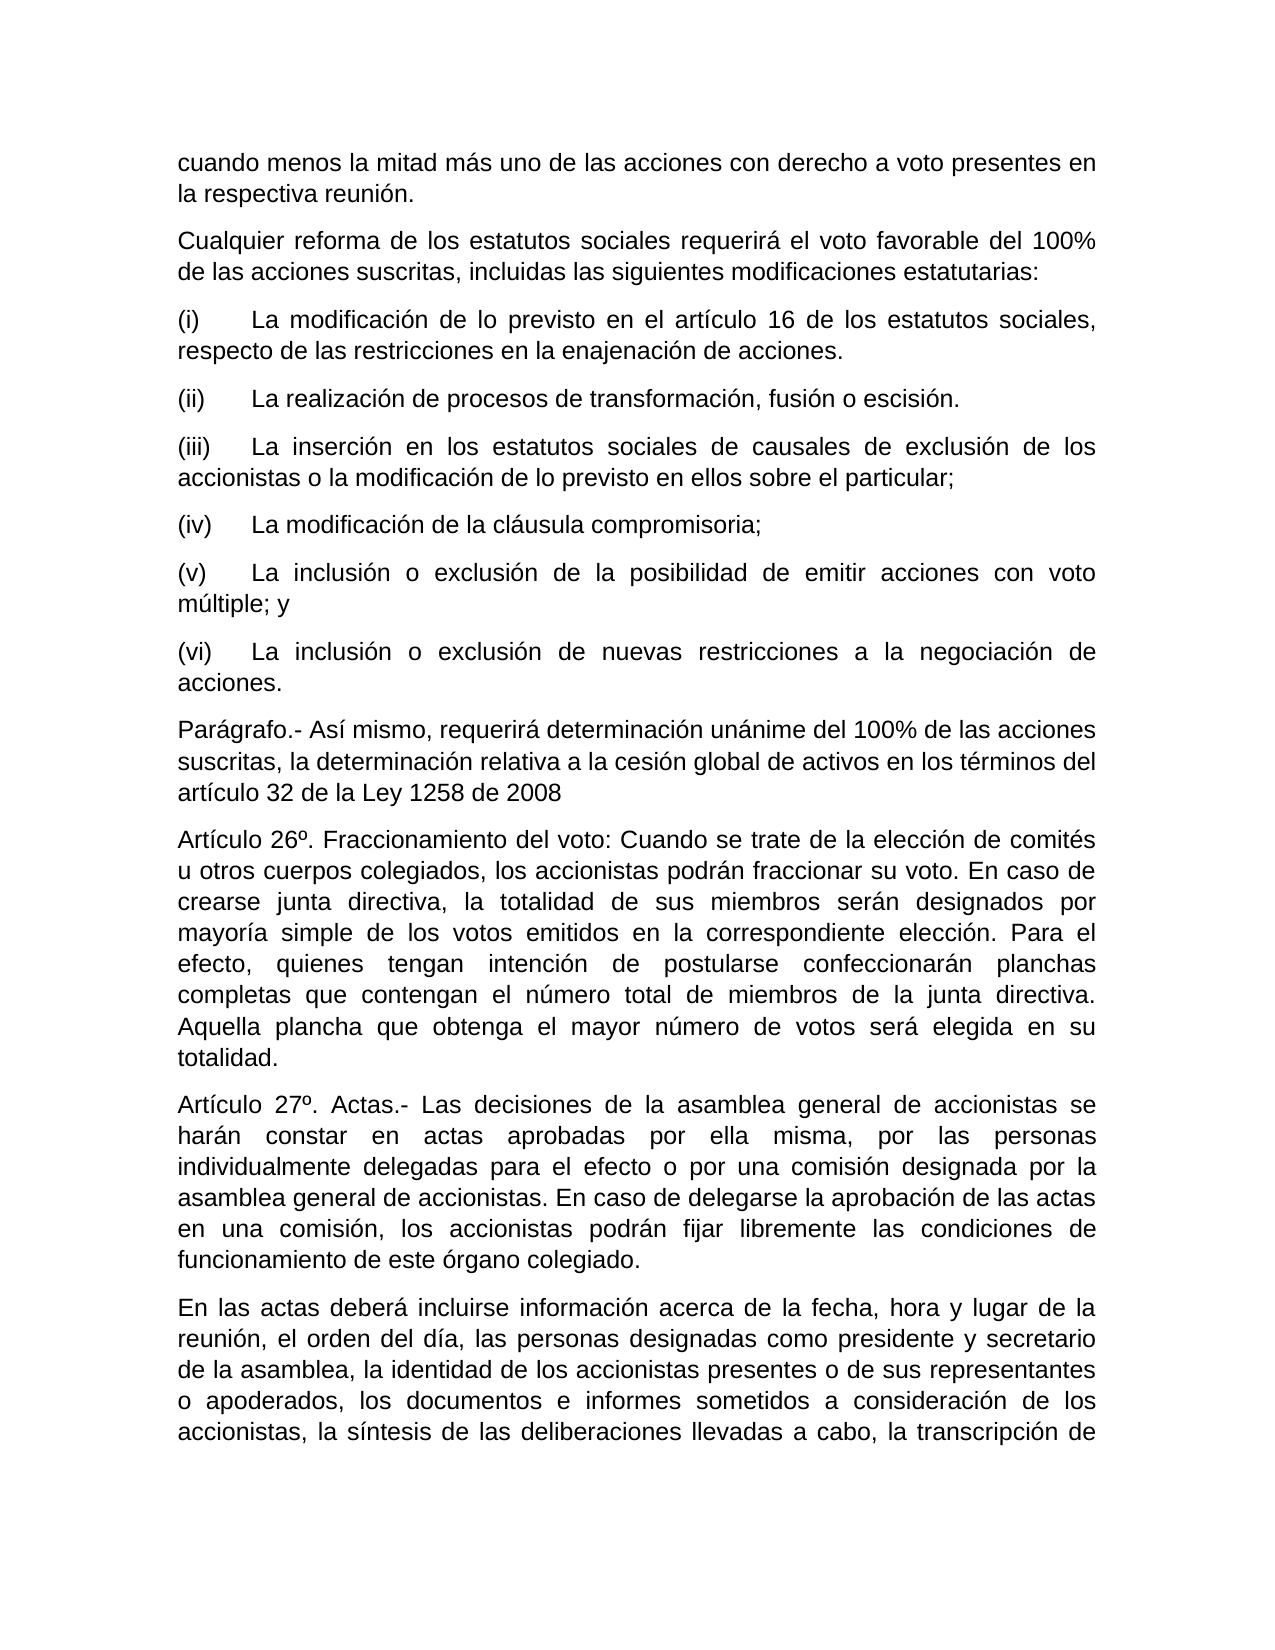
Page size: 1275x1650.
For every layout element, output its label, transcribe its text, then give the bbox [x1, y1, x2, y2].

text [177, 1293, 1098, 1446]
text Artículo 26º. Fraccionamiento del voto: Cuando se trate de la elección de comités u otros cuerpos colegiados, los accionistas podrán fraccionar su voto. En caso de crearse junta directiva, la totalidad de sus miembros serán designados por mayoría simple de los votos emitidos en la correspondiente elección. Para el efecto, quienes tengan intención de postularse confeccionarán planchas completas que contengan el número total de miembros de la junta directiva. Aquella plancha que obtenga el mayor número de votos será elegida en su totalidad. [177, 825, 1098, 1071]
text Artículo 27º. Actas.- Las decisiones de la asamblea general de accionistas se harán constar en actas aprobadas por ella misma, por las personas individualmente delegadas para el efecto o por una comisión designada por la asamblea general de accionistas. En caso de delegarse la aprobación de las actas en una comisión, los accionistas podrán fijar libremente las condiciones de funcionamiento de este órgano colegiado. [177, 1090, 1098, 1274]
text (iv) La modificación de la cláusula compromisoria; [177, 510, 1098, 539]
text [177, 148, 1098, 207]
text Parágrafo.- Así mismo, requerirá determinación unánime del 100% de las acciones suscritas, la determinación relativa a la cesión global de activos en los términos del artículo 32 de la Ley 1258 de 2008 [177, 716, 1098, 806]
text Cualquier reforma de los estatutos sociales requerirá el voto favorable del 100% de las acciones suscritas, incluidas las siguientes modificaciones estatutarias: [177, 226, 1098, 286]
text (vi) La inclusión o exclusión de nuevas restricciones a la negociación de acciones. [177, 637, 1098, 697]
text (i) La modificación de lo previsto en el artículo 16 de los estatutos sociales, respecto de las restricciones en la enajenación de acciones. [177, 305, 1098, 365]
text (iii) La inserción en los estatutos sociales de causales de exclusión de los accionistas o la modificación de lo previsto en ellos sobre el particular; [177, 432, 1098, 491]
text (v) La inclusión o exclusión de la posibilidad de emitir acciones con voto múltiple; y [177, 558, 1098, 618]
text (ii) La realización de procesos de transformación, fusión o escisión. [177, 384, 1098, 413]
